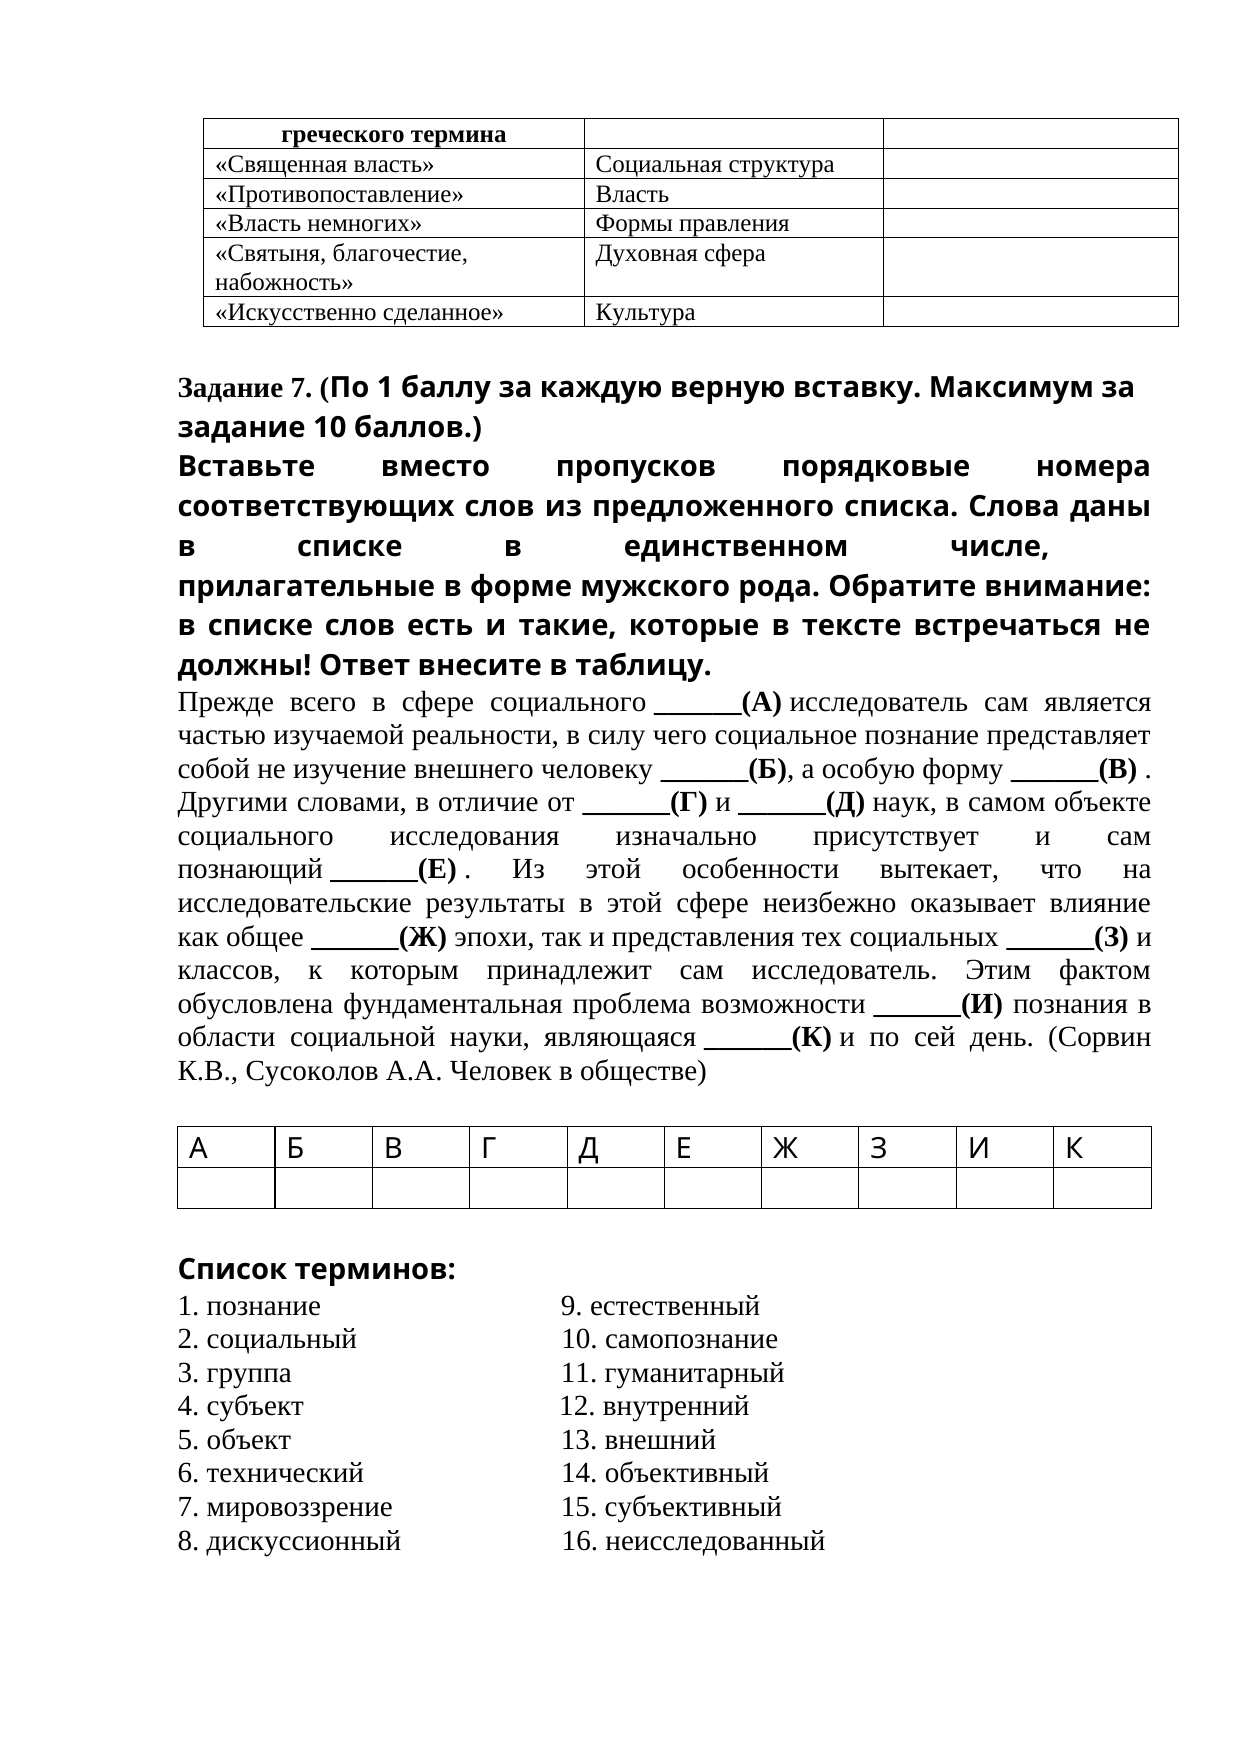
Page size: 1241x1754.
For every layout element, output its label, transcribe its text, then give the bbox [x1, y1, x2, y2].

table_cell [884, 149, 1178, 178]
table_cell «Искусственно сделанное» [204, 297, 584, 326]
text 5. объект 13. внешний [177, 1422, 1152, 1456]
text 6. технический 14. объективный [177, 1456, 1152, 1489]
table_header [585, 119, 883, 148]
table_cell [957, 1168, 1053, 1207]
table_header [204, 119, 584, 148]
table_header Б [276, 1127, 372, 1167]
text 4. субъект 12. внутренний [177, 1388, 1152, 1422]
table_cell [1054, 1168, 1151, 1207]
table_cell Социальная структура [585, 149, 883, 178]
table_header А [178, 1127, 274, 1167]
table_cell [884, 238, 1178, 296]
text 8. дискуссионный 16. неисследованный [177, 1523, 1152, 1556]
table_cell [470, 1168, 567, 1207]
table_cell [276, 1168, 372, 1207]
table_header Г [470, 1127, 567, 1167]
table_cell [373, 1168, 469, 1207]
table_cell «Противопоставление» [204, 179, 584, 207]
table_header В [373, 1127, 469, 1167]
table_cell [762, 1168, 858, 1207]
text Прежде всего в сфере социального ______(А) исследователь сам является частью изучаемой реальности, в силу чего социальное познание представляет собой не изучение внешнего человеку ______(Б), а особую форму ______(В) . Другими словами, в отличие от ______(Г) и ______(Д) наук, в самом объекте социального исследования изначально присутствует и сам познающий ______(Е) . Из этой особенности вытекает, что на исследовательские результаты в этой сфере неизбежно оказывает влияние как общее ______(Ж) эпохи, так и представления тех социальных ______(З) и классов, к которым принадлежит сам исследователь. Этим фактом обусловлена фундаментальная проблема возможности ______(И) познания в области социальной науки, являющаяся ______(К) и по сей день. (Сорвин К.В., Сусоколов А.А. Человек в обществе) [177, 684, 1152, 1086]
table_cell [884, 209, 1178, 237]
table_header Д [568, 1127, 664, 1167]
text Вставьте вместо пропусков порядковые номера соответствующих слов из предложенного списка. Слова даны в списке в единственном числе, прилагательные в форме мужского рода. Обратите внимание: в списке слов есть и такие, которые в тексте встречаться не должны! Ответ внесите в таблицу. [177, 446, 1152, 684]
table_cell «Святыня, благочестие, набожность» [204, 238, 584, 296]
table_cell [859, 1168, 956, 1207]
text 7. мировоззрение 15. субъективный [177, 1489, 1152, 1523]
table_cell Культура [585, 297, 883, 326]
table_header З [859, 1127, 956, 1167]
table_cell [178, 1168, 274, 1207]
table_cell [884, 297, 1178, 326]
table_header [884, 119, 1178, 148]
table_cell [568, 1168, 664, 1207]
table_cell Духовная сфера [585, 238, 883, 296]
table_header Ж [762, 1127, 858, 1167]
table_cell Власть [585, 179, 883, 207]
table_cell «Власть немногих» [204, 209, 584, 237]
table_cell [884, 179, 1178, 207]
table_header Е [665, 1127, 761, 1167]
table_cell Формы правления [585, 209, 883, 237]
table_cell [665, 1168, 761, 1207]
table_header К [1054, 1127, 1151, 1167]
text 2. социальный 10. самопознание [177, 1321, 1152, 1355]
table_cell «Священная власть» [204, 149, 584, 178]
text 3. группа 11. гуманитарный [177, 1355, 1152, 1388]
text Список терминов: 1. познание 9. естественный [177, 1248, 1152, 1321]
table_header И [957, 1127, 1053, 1167]
text Задание 7. (По 1 баллу за каждую верную вставку. Максимум за задание 10 баллов.) [177, 366, 1152, 446]
